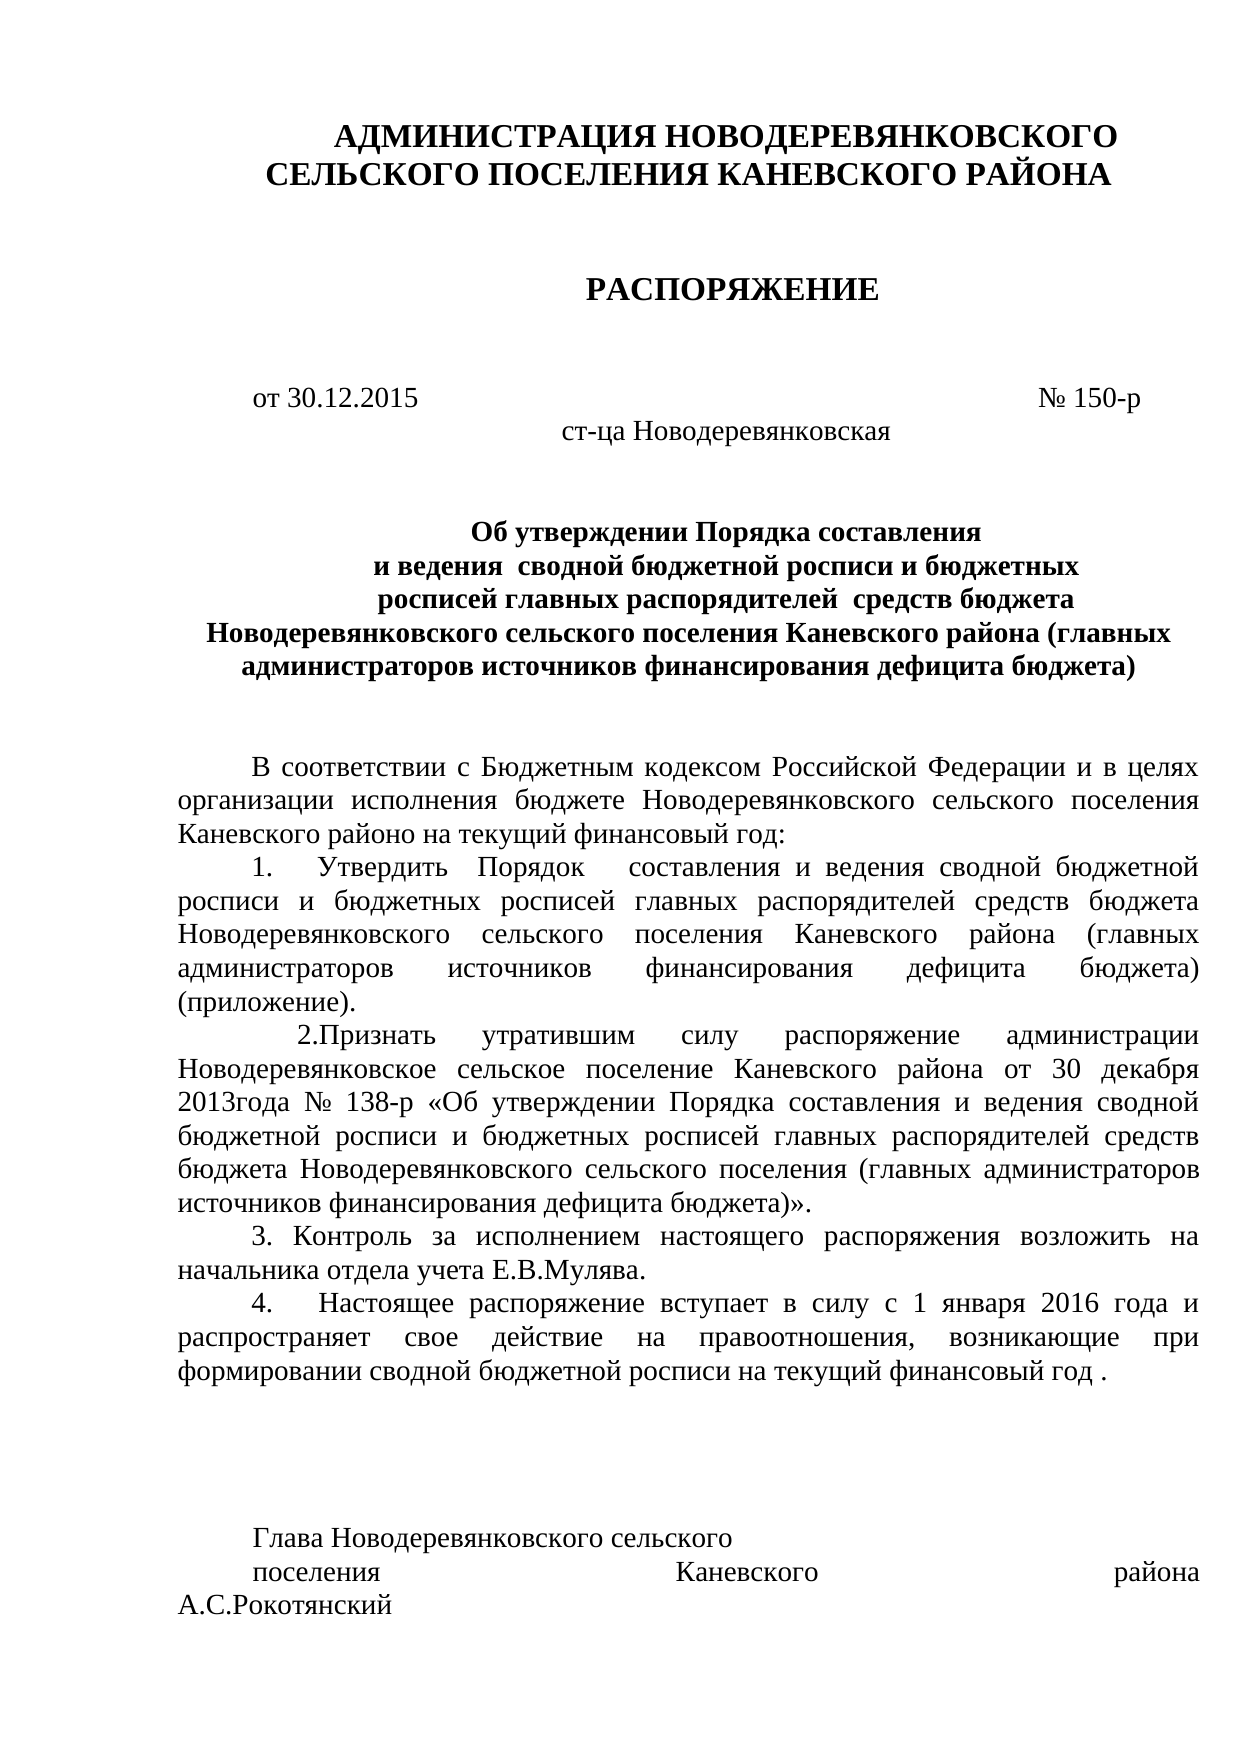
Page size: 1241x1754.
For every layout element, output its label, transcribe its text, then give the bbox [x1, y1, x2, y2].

text ст-ца Новодеревянковская [177, 413, 1200, 447]
text РАСПОРЯЖЕНИЕ [177, 270, 1200, 308]
text 1. Утвердить Порядок составления и ведения сводной бюджетной росписи и бюджетных росписей главных распорядителей средств бюджета Новодеревянковского сельского поселения Каневского района (главных администраторов источников финансирования дефицита бюджета) (приложение). [177, 849, 1200, 1017]
title Об утверждении Порядка составления [177, 514, 1200, 548]
title и ведения сводной бюджетной росписи и бюджетных [177, 548, 1200, 581]
text 3. Контроль за исполнением настоящего распоряжения возложить на начальника отдела учета Е.В.Мулява. [177, 1218, 1200, 1286]
text В соответствии с Бюджетным кодексом Российской Федерации и в целях организации исполнения бюджете Новодеревянковского сельского поселения Каневского районо на текущий финансовый год: [177, 749, 1200, 849]
text 4. Настоящее распоряжение вступает в силу с 1 января 2016 года и распространяет свое действие на правоотношения, возникающие при формировании сводной бюджетной росписи на текущий финансовый год . [177, 1286, 1200, 1386]
text 2.Признать утратившим силу распоряжение администрации Новодеревянковское сельское поселение Каневского района от 30 декабря 2013года № 138-р «Об утверждении Порядка составления и ведения сводной бюджетной росписи и бюджетных росписей главных распорядителей средств бюджета Новодеревянковского сельского поселения (главных администраторов источников финансирования дефицита бюджета)». [177, 1017, 1200, 1218]
text АДМИНИСТРАЦИЯ НОВОДЕРЕВЯНКОВСКОГО СЕЛЬСКОГО ПОСЕЛЕНИЯ КАНЕВСКОГО РАЙОНА [177, 116, 1200, 193]
text от 30.12.2015 № 150-р [177, 380, 1200, 413]
text поселения Каневского района А.С.Рокотянский [177, 1554, 1200, 1621]
title росписей главных распорядителей средств бюджета Новодеревянковского сельского поселения Каневского района (главных администраторов источников финансирования дефицита бюджета) [177, 581, 1200, 682]
text Глава Новодеревянковского сельского [177, 1520, 1200, 1554]
